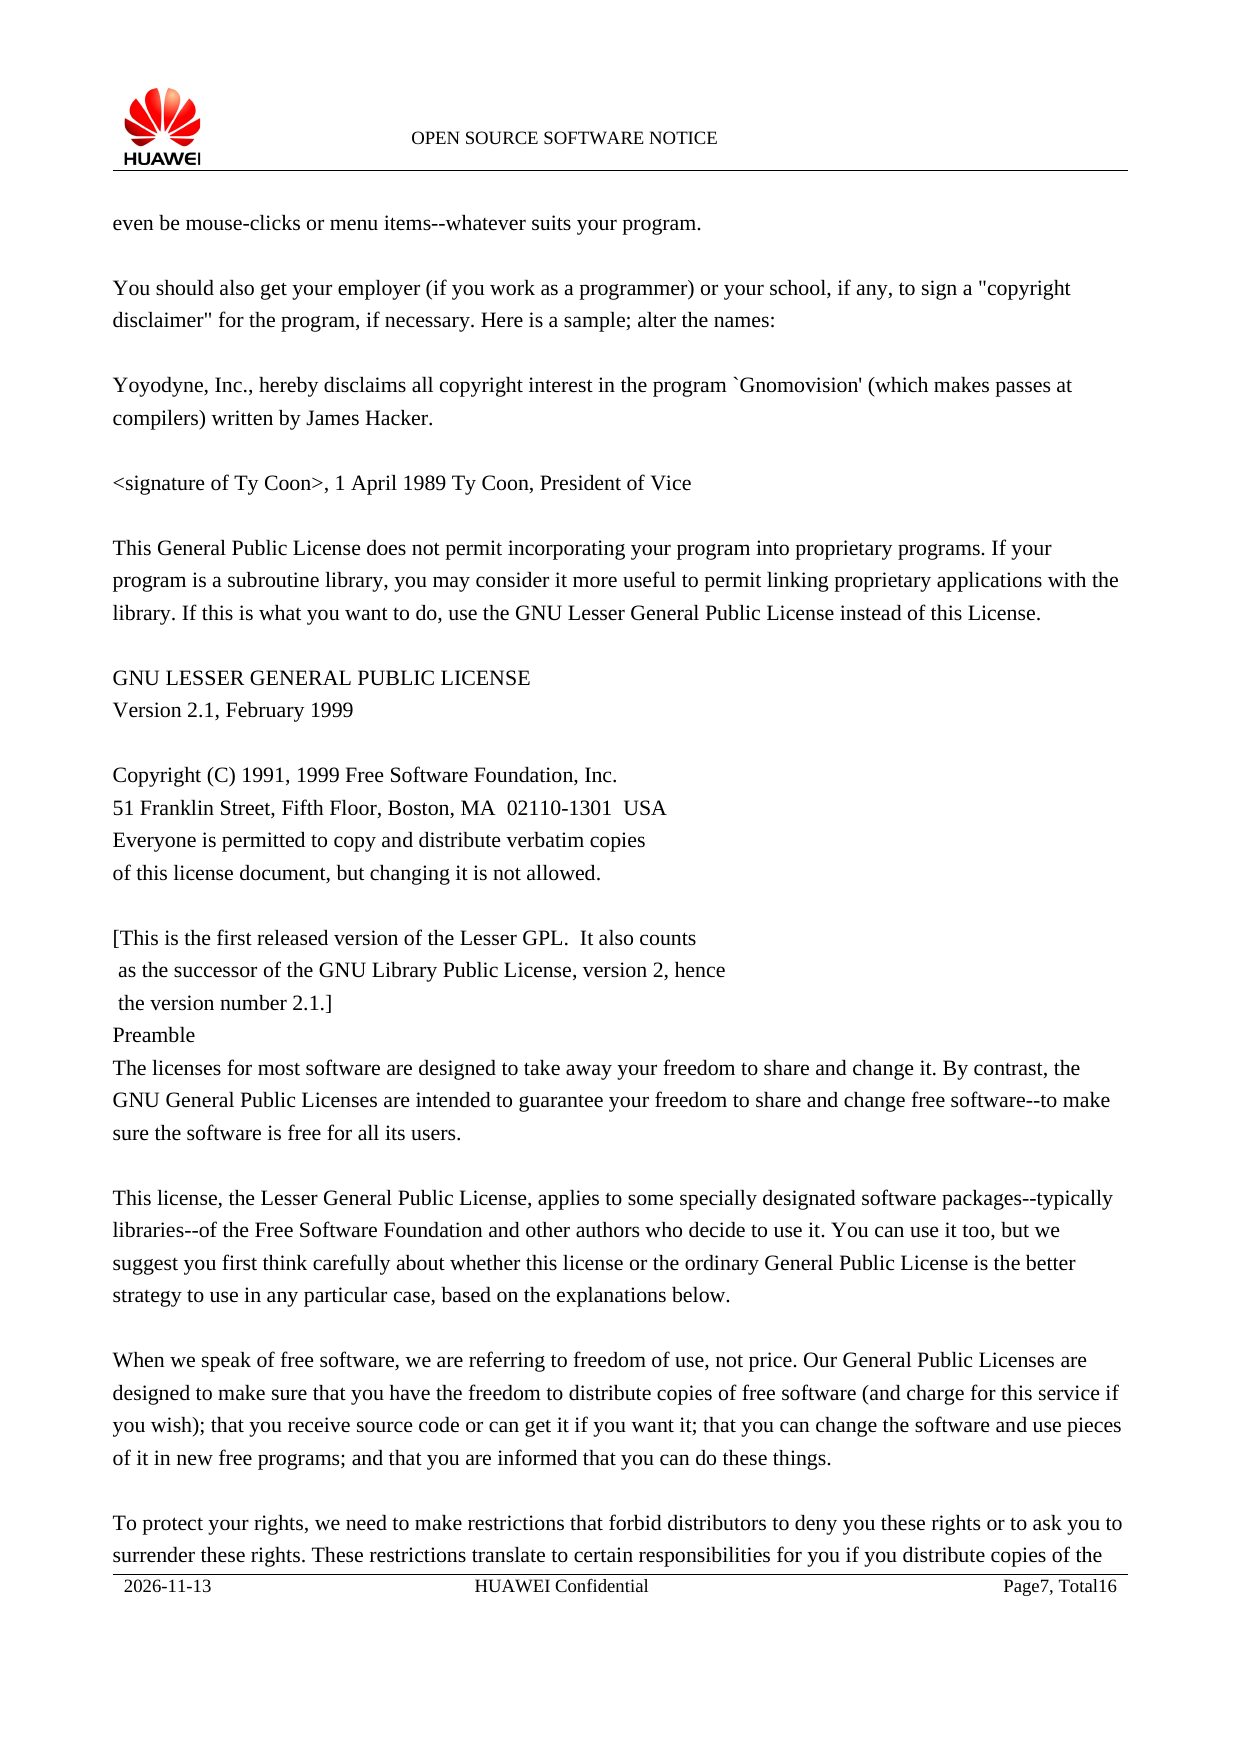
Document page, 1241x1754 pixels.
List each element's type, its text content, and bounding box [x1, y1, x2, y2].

picture [124, 88, 201, 165]
